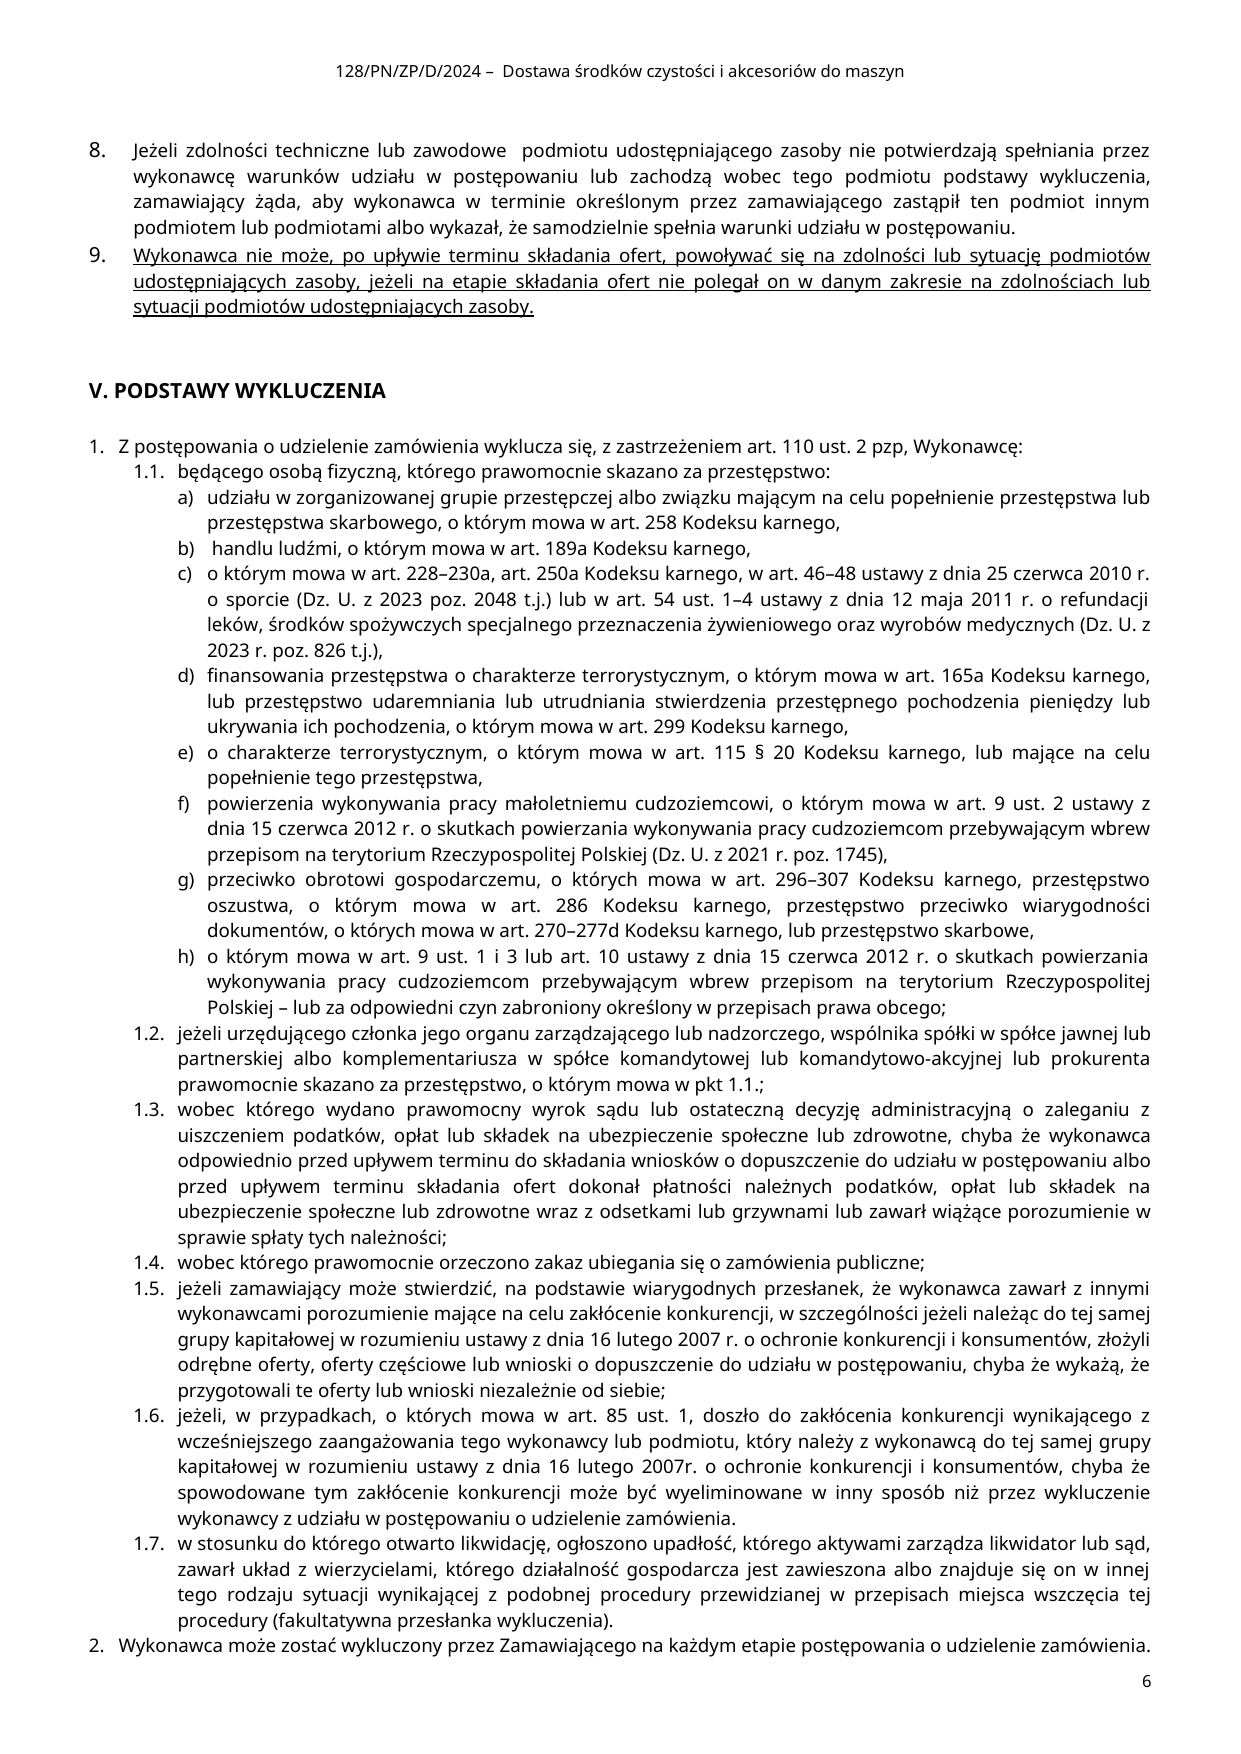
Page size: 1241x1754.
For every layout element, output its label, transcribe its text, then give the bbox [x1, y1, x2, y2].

list jeżeli zamawiający może stwierdzić, na podstawie wiarygodnych przesłanek, że wykonawca zawarł z innymi wykonawcami porozumienie mające na celu zakłócenie konkurencji, w szczególności jeżeli należąc do tej samej grupy kapitałowej w rozumieniu ustawy z dnia 16 lutego 2007 r. o ochronie konkurencji i konsumentów, złożyli odrębne oferty, oferty częściowe lub wnioski o dopuszczenie do udziału w postępowaniu, chyba że wykażą, że przygotowali te oferty lub wnioski niezależnie od siebie; [133, 1275, 1152, 1403]
list Wykonawca może zostać wykluczony przez Zamawiającego na każdym etapie postępowania o udzielenie zamówienia. [89, 1632, 1152, 1658]
list będącego osobą fizyczną, którego prawomocnie skazano za przestępstwo: [133, 458, 1152, 484]
list Wykonawca nie może, po upływie terminu składania ofert, powoływać się na zdolności lub sytuację podmiotów udostępniających zasoby, jeżeli na etapie składania ofert nie polegał on w danym zakresie na zdolnościach lub sytuacji podmiotów udostępniających zasoby. [89, 240, 1152, 319]
list wobec którego wydano prawomocny wyrok sądu lub ostateczną decyzję administracyjną o zaleganiu z uiszczeniem podatków, opłat lub składek na ubezpieczenie społeczne lub zdrowotne, chyba że wykonawca odpowiednio przed upływem terminu do składania wniosków o dopuszczenie do udziału w postępowaniu albo przed upływem terminu składania ofert dokonał płatności należnych podatków, opłat lub składek na ubezpieczenie społeczne lub zdrowotne wraz z odsetkami lub grzywnami lub zawarł wiążące porozumienie w sprawie spłaty tych należności; [133, 1096, 1152, 1249]
list o którym mowa w art. 9 ust. 1 i 3 lub art. 10 ustawy z dnia 15 czerwca 2012 r. o skutkach powierzania wykonywania pracy cudzoziemcom przebywającym wbrew przepisom na terytorium Rzeczypospolitej Polskiej – lub za odpowiedni czyn zabroniony określony w przepisach prawa obcego; [177, 943, 1152, 1020]
list w stosunku do którego otwarto likwidację, ogłoszono upadłość, którego aktywami zarządza likwidator lub sąd, zawarł układ z wierzycielami, którego działalność gospodarcza jest zawieszona albo znajduje się on w innej tego rodzaju sytuacji wynikającej z podobnej procedury przewidzianej w przepisach miejsca wszczęcia tej procedury (fakultatywna przesłanka wykluczenia). [133, 1530, 1152, 1632]
list udziału w zorganizowanej grupie przestępczej albo związku mającym na celu popełnienie przestępstwa lub przestępstwa skarbowego, o którym mowa w art. 258 Kodeksu karnego, [177, 484, 1152, 535]
list Jeżeli zdolności techniczne lub zawodowe podmiotu udostępniającego zasoby nie potwierdzają spełniania przez wykonawcę warunków udziału w postępowaniu lub zachodzą wobec tego podmiotu podstawy wykluczenia, zamawiający żąda, aby wykonawca w terminie określonym przez zamawiającego zastąpił ten podmiot innym podmiotem lub podmiotami albo wykazał, że samodzielnie spełnia warunki udziału w postępowaniu. [89, 135, 1152, 240]
list o którym mowa w art. 228–230a, art. 250a Kodeksu karnego, w art. 46–48 ustawy z dnia 25 czerwca 2010 r. o sporcie (Dz. U. z 2023 poz. 2048 t.j.) lub w art. 54 ust. 1–4 ustawy z dnia 12 maja 2011 r. o refundacji leków, środków spożywczych specjalnego przeznaczenia żywieniowego oraz wyrobów medycznych (Dz. U. z 2023 r. poz. 826 t.j.), [177, 561, 1152, 663]
text V. PODSTAWY WYKLUCZENIA [89, 376, 1152, 404]
list Z postępowania o udzielenie zamówienia wyklucza się, z zastrzeżeniem art. 110 ust. 2 pzp, Wykonawcę: [89, 433, 1152, 458]
list handlu ludźmi, o którym mowa w art. 189a Kodeksu karnego, [177, 535, 1152, 561]
list powierzenia wykonywania pracy małoletniemu cudzoziemcowi, o którym mowa w art. 9 ust. 2 ustawy z dnia 15 czerwca 2012 r. o skutkach powierzania wykonywania pracy cudzoziemcom przebywającym wbrew przepisom na terytorium Rzeczypospolitej Polskiej (Dz. U. z 2021 r. poz. 1745), [177, 790, 1152, 867]
list jeżeli urzędującego członka jego organu zarządzającego lub nadzorczego, wspólnika spółki w spółce jawnej lub partnerskiej albo komplementariusza w spółce komandytowej lub komandytowo-akcyjnej lub prokurenta prawomocnie skazano za przestępstwo, o którym mowa w pkt 1.1.; [133, 1020, 1152, 1096]
list o charakterze terrorystycznym, o którym mowa w art. 115 § 20 Kodeksu karnego, lub mające na celu popełnienie tego przestępstwa, [177, 739, 1152, 790]
list wobec którego prawomocnie orzeczono zakaz ubiegania się o zamówienia publiczne; [133, 1249, 1152, 1275]
list jeżeli, w przypadkach, o których mowa w art. 85 ust. 1, doszło do zakłócenia konkurencji wynikającego z wcześniejszego zaangażowania tego wykonawcy lub podmiotu, który należy z wykonawcą do tej samej grupy kapitałowej w rozumieniu ustawy z dnia 16 lutego 2007r. o ochronie konkurencji i konsumentów, chyba że spowodowane tym zakłócenie konkurencji może być wyeliminowane w inny sposób niż przez wykluczenie wykonawcy z udziału w postępowaniu o udzielenie zamówienia. [133, 1403, 1152, 1530]
list finansowania przestępstwa o charakterze terrorystycznym, o którym mowa w art. 165a Kodeksu karnego, lub przestępstwo udaremniania lub utrudniania stwierdzenia przestępnego pochodzenia pieniędzy lub ukrywania ich pochodzenia, o którym mowa w art. 299 Kodeksu karnego, [177, 663, 1152, 739]
list przeciwko obrotowi gospodarczemu, o których mowa w art. 296–307 Kodeksu karnego, przestępstwo oszustwa, o którym mowa w art. 286 Kodeksu karnego, przestępstwo przeciwko wiarygodności dokumentów, o których mowa w art. 270–277d Kodeksu karnego, lub przestępstwo skarbowe, [177, 867, 1152, 943]
